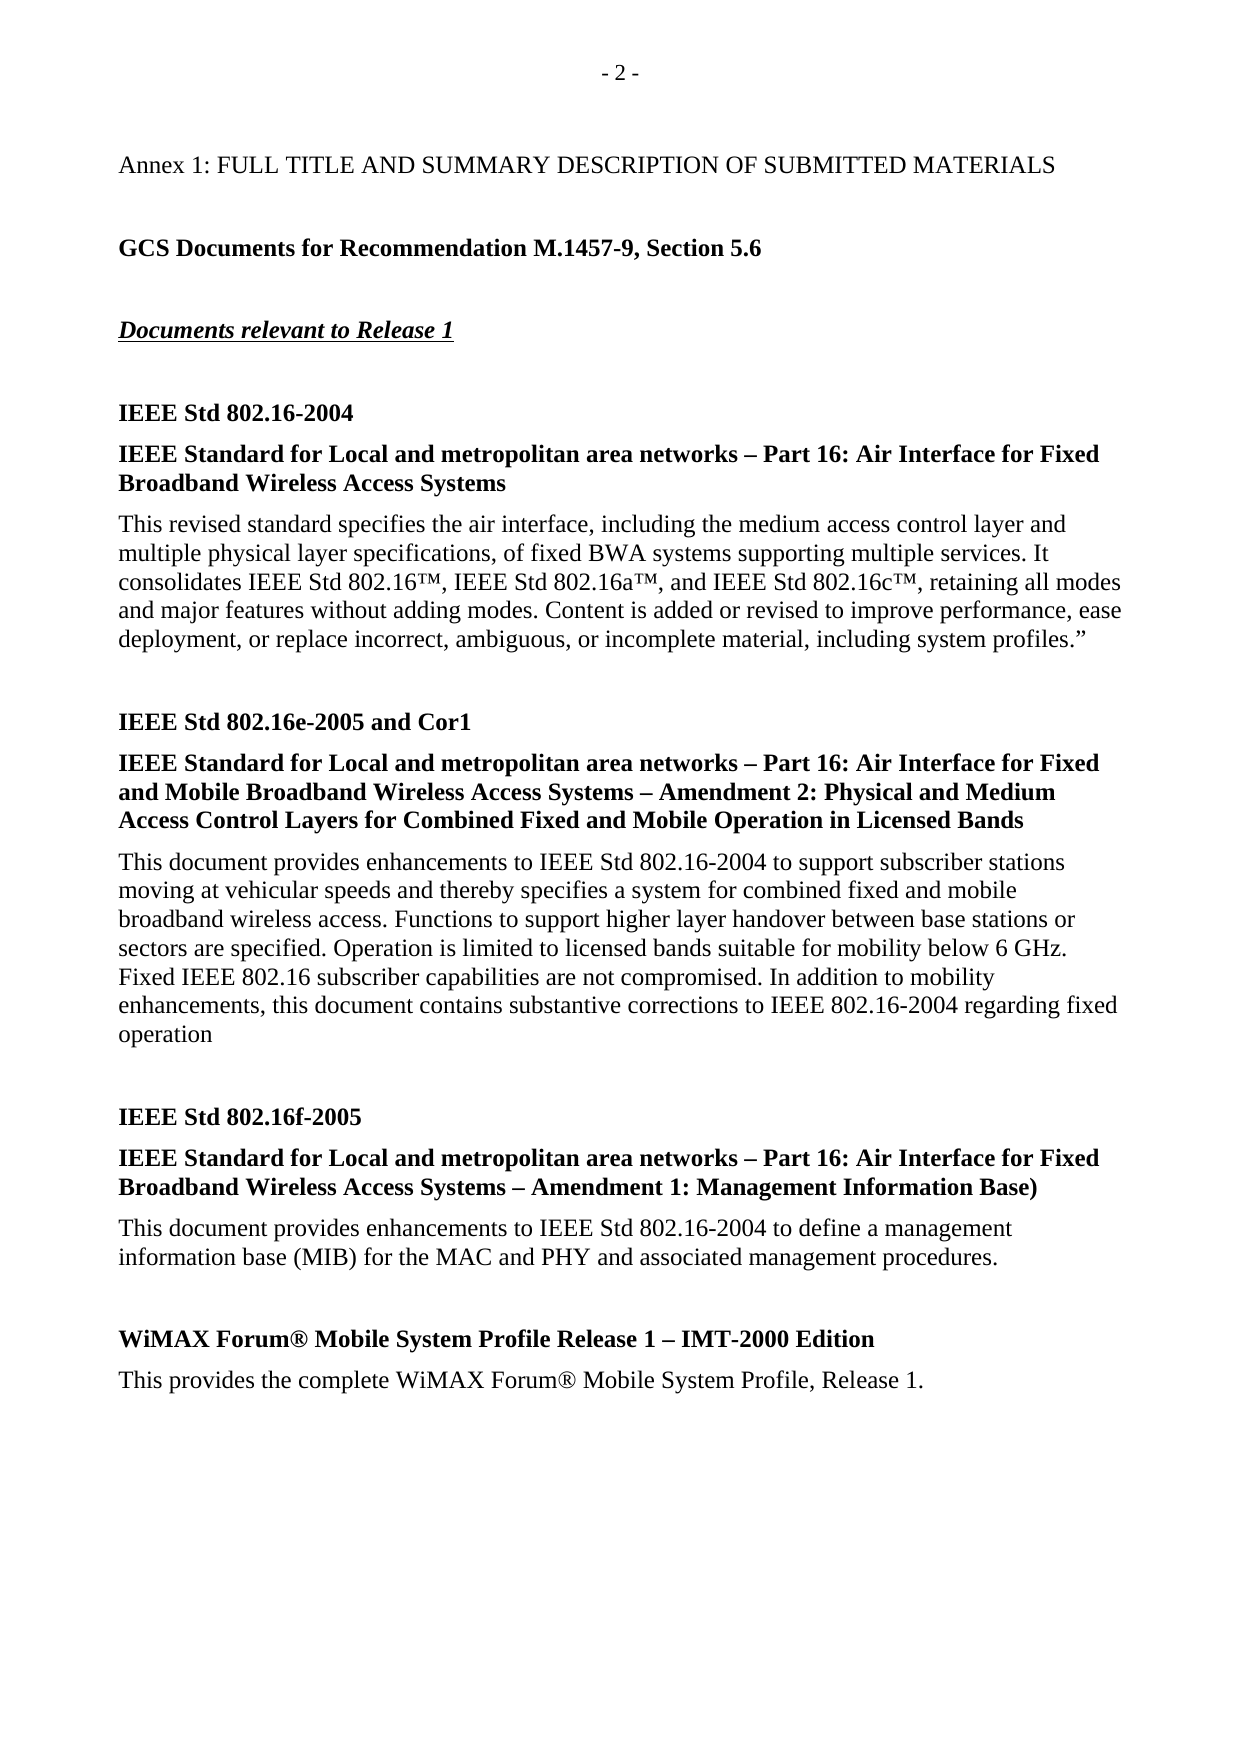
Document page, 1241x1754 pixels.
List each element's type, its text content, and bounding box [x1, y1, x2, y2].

text IEEE Std 802.16-2004 [118, 398, 1122, 427]
text IEEE Standard for Local and metropolitan area networks – Part 16: Air Interface for Fixed Broadband Wireless Access Systems – Amendment 1: Management Information Base) [118, 1143, 1122, 1201]
text This revised standard specifies the air interface, including the medium access control layer and multiple physical layer specifications, of fixed BWA systems supporting multiple services. It consolidates IEEE Std 802.16™, IEEE Std 802.16a™, and IEEE Std 802.16c™, retaining all modes and major features without adding modes. Content is added or revised to improve performance, ease deployment, or replace incorrect, ambiguous, or incomplete material, including system profiles.” [118, 509, 1122, 653]
text This document provides enhancements to IEEE Std 802.16-2004 to define a management information base (MIB) for the MAC and PHY and associated management procedures. [118, 1213, 1122, 1271]
text IEEE Std 802.16f-2005 [118, 1102, 1122, 1131]
text This provides the complete WiMAX Forum® Mobile System Profile, Release 1. [118, 1366, 1122, 1394]
text WiMAX Forum® Mobile System Profile Release 1 – IMT-2000 Edition [118, 1324, 1122, 1353]
text Annex 1: FULL TITLE AND SUMMARY DESCRIPTION OF SUBMITTED MATERIALS [118, 151, 1122, 179]
text Documents relevant to Release 1 [118, 316, 1122, 344]
text IEEE Standard for Local and metropolitan area networks – Part 16: Air Interface for Fixed and Mobile Broadband Wireless Access Systems – Amendment 2: Physical and Medium Access Control Layers for Combined Fixed and Mobile Operation in Licensed Bands [118, 748, 1122, 834]
text This document provides enhancements to IEEE Std 802.16-2004 to support subscriber stations moving at vehicular speeds and thereby specifies a system for combined fixed and mobile broadband wireless access. Functions to support higher layer handover between base stations or sectors are specified. Operation is limited to licensed bands suitable for mobility below 6 GHz. Fixed IEEE 802.16 subscriber capabilities are not compromised. In addition to mobility enhancements, this document contains substantive corrections to IEEE 802.16-2004 regarding fixed operation [118, 847, 1122, 1048]
text IEEE Std 802.16e-2005 and Cor1 [118, 707, 1122, 736]
text GCS Documents for Recommendation M.1457-9, Section 5.6 [118, 233, 1122, 262]
text IEEE Standard for Local and metropolitan area networks – Part 16: Air Interface for Fixed Broadband Wireless Access Systems [118, 439, 1122, 497]
